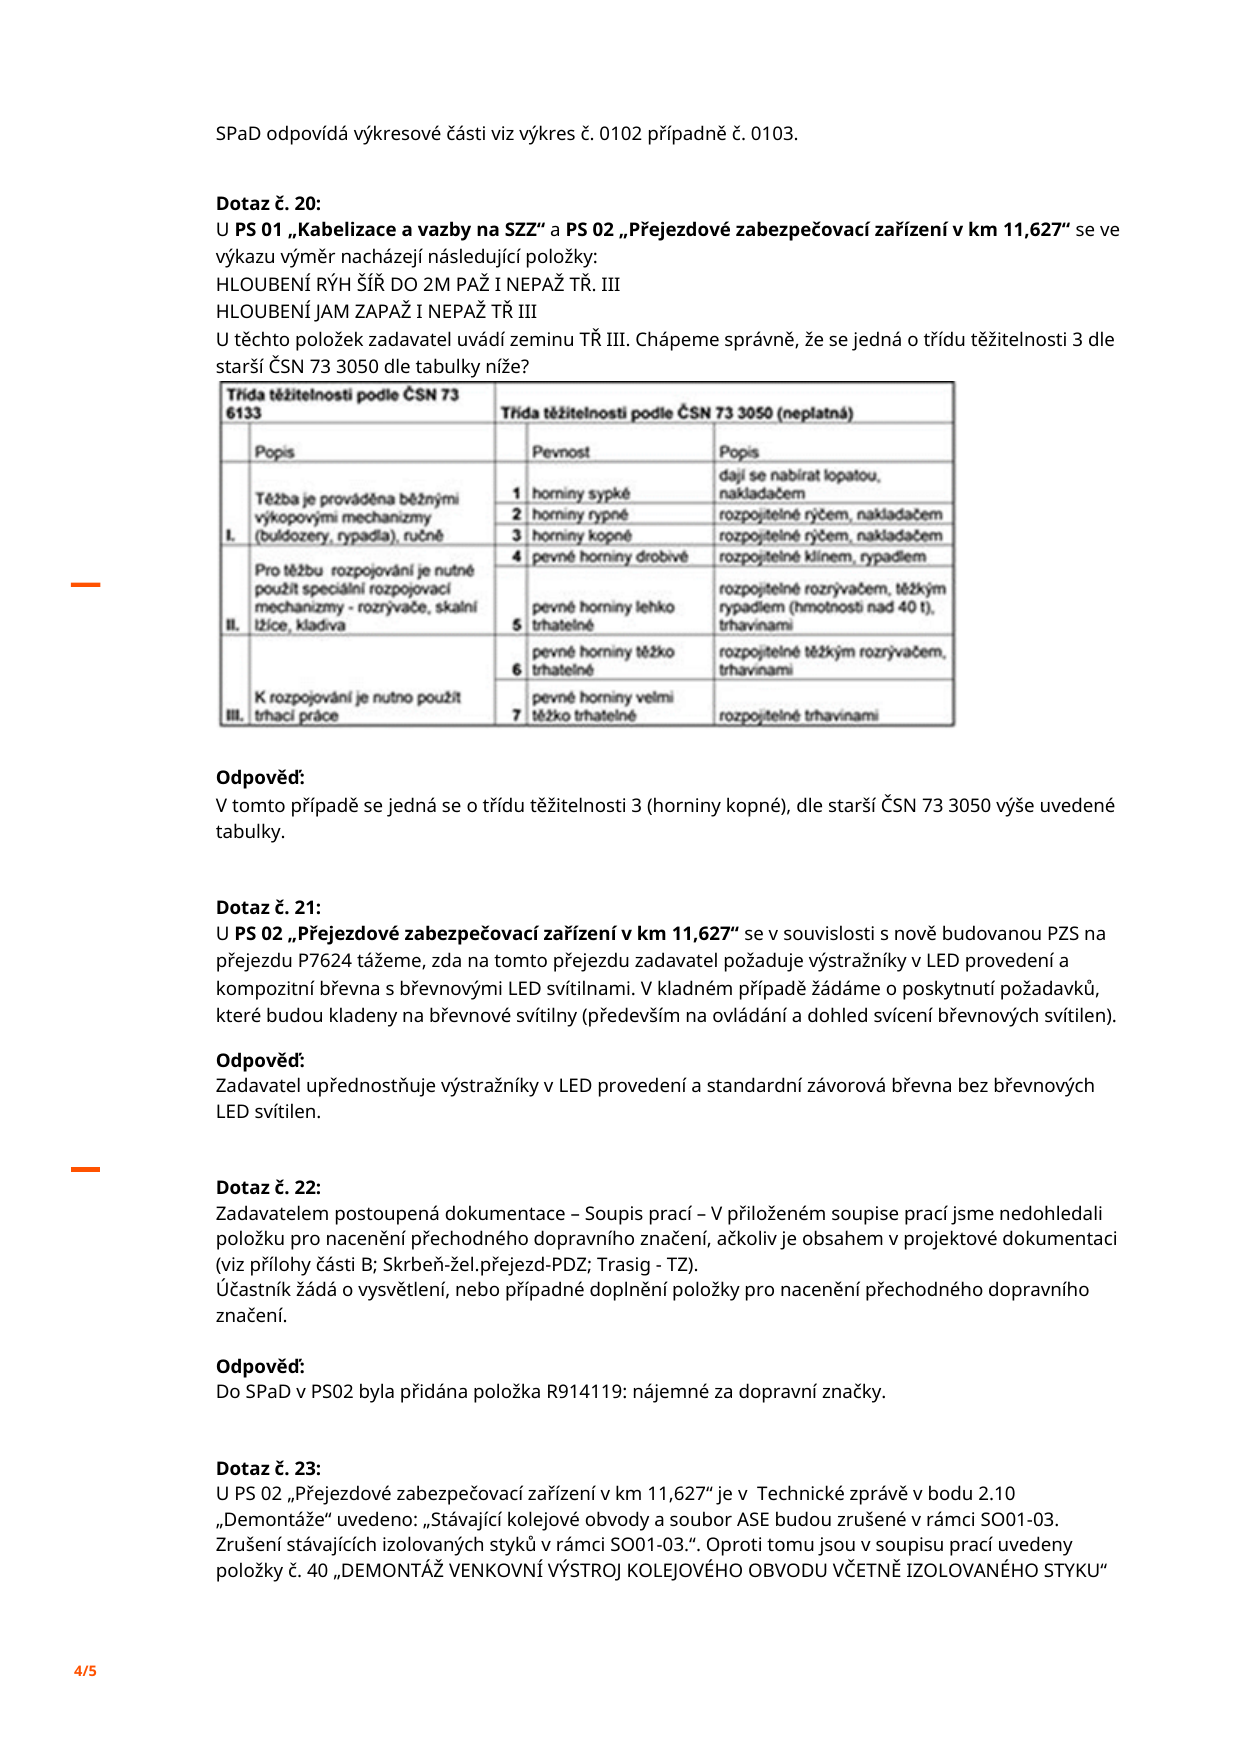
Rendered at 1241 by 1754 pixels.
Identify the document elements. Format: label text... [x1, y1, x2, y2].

text V tomto případě se jedná se o třídu těžitelnosti 3 (horniny kopné), dle starší ČSN 73 3050 výše uvedené tabulky. [216, 793, 1122, 844]
picture [215, 381, 969, 737]
text Dotaz č. 21: [216, 895, 1122, 920]
text Dotaz č. 22: [216, 1174, 1122, 1200]
text Odpověď: [216, 1047, 1122, 1072]
list HLOUBENÍ RÝH ŠÍŘ DO 2M PAŽ I NEPAŽ TŘ. III [216, 271, 1122, 296]
text Odpověď: [216, 764, 1122, 790]
text Dotaz č. 20: [216, 190, 1122, 216]
list U PS 02 „Přejezdové zabezpečovací zařízení v km 11,627“ se v souvislosti s nově budovanou PZS na přejezdu P7624 tážeme, zda na tomto přejezdu zadavatel požaduje výstražníky v LED provedení a kompozitní břevna s břevnovými LED svítilnami. V kladném případě žádáme o poskytnutí požadavků, které budou kladeny na břevnové svítilny (především na ovládání a dohled svícení břevnových svítilen). [216, 920, 1122, 1028]
text U těchto položek zadavatel uvádí zeminu TŘ III. Chápeme správně, že se jedná o třídu těžitelnosti 3 dle starší ČSN 73 3050 dle tabulky níže? [216, 326, 1122, 379]
text Odpověď: [216, 1353, 1122, 1379]
text Zadavatel upřednostňuje výstražníky v LED provedení a standardní závorová břevna bez břevnových LED svítilen. [216, 1072, 1122, 1123]
text Dotaz č. 23: [216, 1455, 1122, 1481]
list HLOUBENÍ JAM ZAPAŽ I NEPAŽ TŘ III [216, 298, 1122, 324]
text Zadavatelem postoupená dokumentace – Soupis prací – V přiloženém soupise prací jsme nedohledali položku pro nacenění přechodného dopravního značení, ačkoliv je obsahem v projektové dokumentaci (viz přílohy části B; Skrbeň-žel.přejezd-PDZ; Trasig - TZ). [216, 1200, 1122, 1277]
text Do SPaD v PS02 byla přidána položka R914119: nájemné za dopravní značky. [216, 1379, 1122, 1404]
list U PS 01 „Kabelizace a vazby na SZZ“ a PS 02 „Přejezdové zabezpečovací zařízení v km 11,627“ se ve výkazu výměr nacházejí následující položky: [216, 216, 1122, 269]
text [216, 1481, 1122, 1583]
text Účastník žádá o vysvětlení, nebo případné doplnění položky pro nacenění přechodného dopravního značení. [216, 1277, 1122, 1328]
list SPaD odpovídá výkresové části viz výkres č. 0102 případně č. 0103. [216, 121, 1122, 146]
